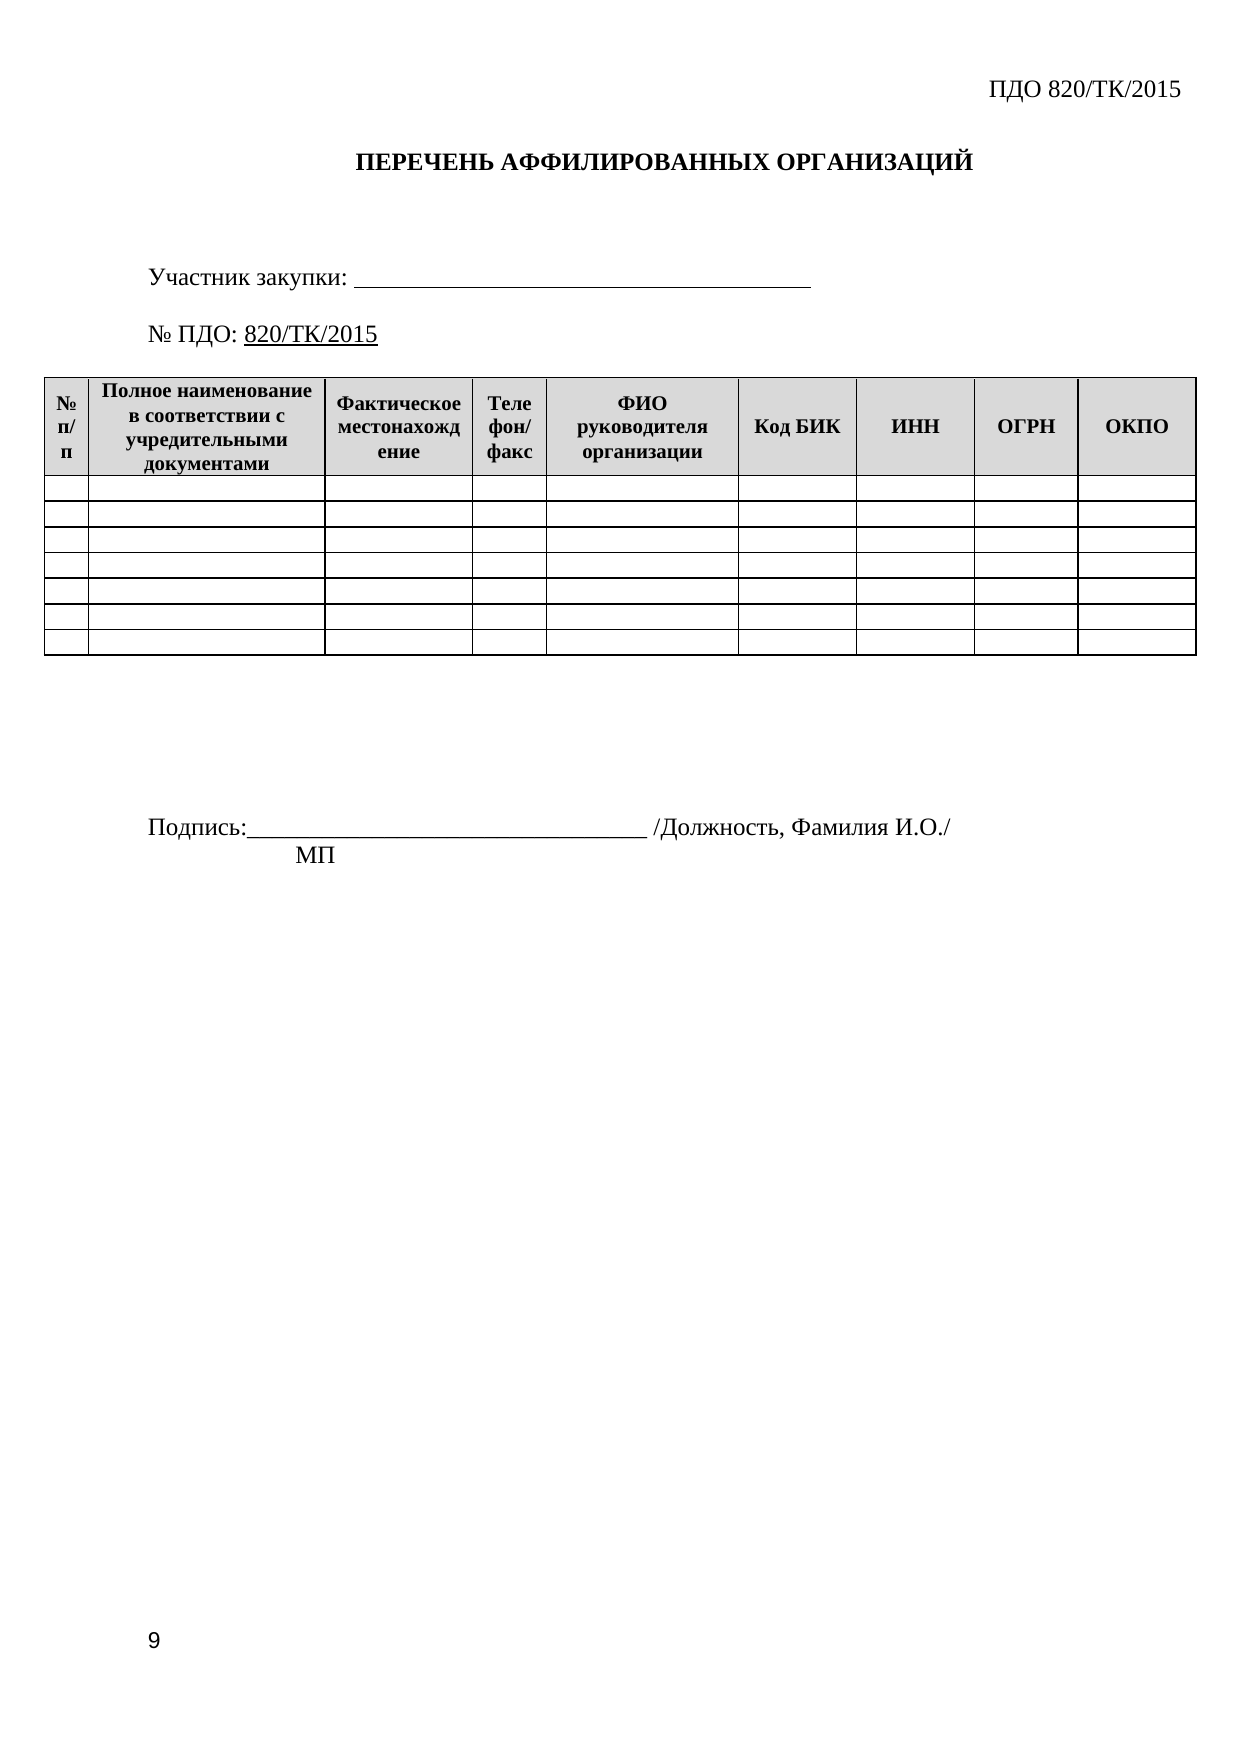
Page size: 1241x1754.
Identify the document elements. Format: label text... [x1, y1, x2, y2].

table_cell [857, 630, 974, 654]
table_cell [89, 579, 324, 603]
table_cell [473, 605, 546, 628]
table_cell [975, 579, 1077, 603]
table_cell [326, 502, 472, 526]
table_cell [739, 630, 856, 654]
table_cell [326, 605, 472, 628]
table_cell [473, 502, 546, 526]
text ПЕРЕЧЕНЬ АФФИЛИРОВАННЫХ ОРГАНИЗАЦИЙ [148, 147, 1181, 176]
table_cell [1079, 553, 1195, 577]
table_cell [326, 630, 472, 654]
table_cell [45, 553, 88, 577]
table_cell [45, 605, 88, 628]
text № ПДО: 820/ТК/2015 [148, 319, 1181, 348]
table_cell [45, 630, 88, 654]
table_cell [857, 553, 974, 577]
text МП [148, 841, 1181, 869]
table_header ОГРН [975, 378, 1078, 475]
table_cell [857, 579, 974, 603]
table_header Телефон/ факс [473, 378, 546, 475]
table_cell [975, 553, 1077, 577]
table_cell [89, 605, 324, 628]
table_cell [975, 476, 1077, 500]
table_cell [326, 579, 472, 603]
table_cell [739, 579, 856, 603]
table_cell [45, 476, 88, 500]
table_cell [857, 476, 974, 500]
table_cell [89, 630, 324, 654]
table_cell [326, 476, 472, 500]
table_cell [45, 579, 88, 603]
table_cell [1079, 528, 1195, 552]
table_cell [473, 553, 546, 577]
table_cell [547, 553, 738, 577]
text Подпись:________________________________ /Должность, Фамилия И.О./ [148, 812, 1181, 841]
table_cell [975, 502, 1077, 526]
table_cell [45, 528, 88, 552]
text Участник закупки: [148, 262, 1181, 291]
table_cell [739, 476, 856, 500]
table_cell [473, 579, 546, 603]
table_cell [857, 528, 974, 552]
table_header Полное наименование в соответствии с учредительными документами [89, 378, 325, 475]
table_header № п/п [45, 378, 88, 475]
table_cell [739, 502, 856, 526]
table_cell [857, 605, 974, 628]
table_header ФИО руководителя организации [547, 378, 738, 475]
table_cell [326, 553, 472, 577]
table_cell [547, 476, 738, 500]
table_cell [547, 630, 738, 654]
table_cell [739, 553, 856, 577]
table_cell [1079, 579, 1195, 603]
table_cell [473, 528, 546, 552]
table_cell [547, 579, 738, 603]
table_cell [45, 502, 88, 526]
table_cell [547, 502, 738, 526]
table_cell [89, 528, 324, 552]
table_cell [975, 630, 1077, 654]
table_cell [739, 605, 856, 628]
table_cell [739, 528, 856, 552]
table_cell [89, 553, 324, 577]
table_cell [547, 605, 738, 628]
table_header Код БИК [739, 378, 856, 475]
table_cell [326, 528, 472, 552]
table_cell [1079, 605, 1195, 628]
table_cell [473, 630, 546, 654]
table_cell [1079, 476, 1195, 500]
table_header ИНН [857, 378, 974, 475]
table_cell [473, 476, 546, 500]
table_header Фактическое местонахождение [326, 378, 472, 475]
table_cell [857, 502, 974, 526]
table_cell [89, 476, 324, 500]
table_cell [1079, 630, 1195, 654]
table_cell [547, 528, 738, 552]
table_header ОКПО [1079, 378, 1195, 475]
table_cell [975, 605, 1077, 628]
table_cell [975, 528, 1077, 552]
table_cell [89, 502, 324, 526]
table_cell [1079, 502, 1195, 526]
